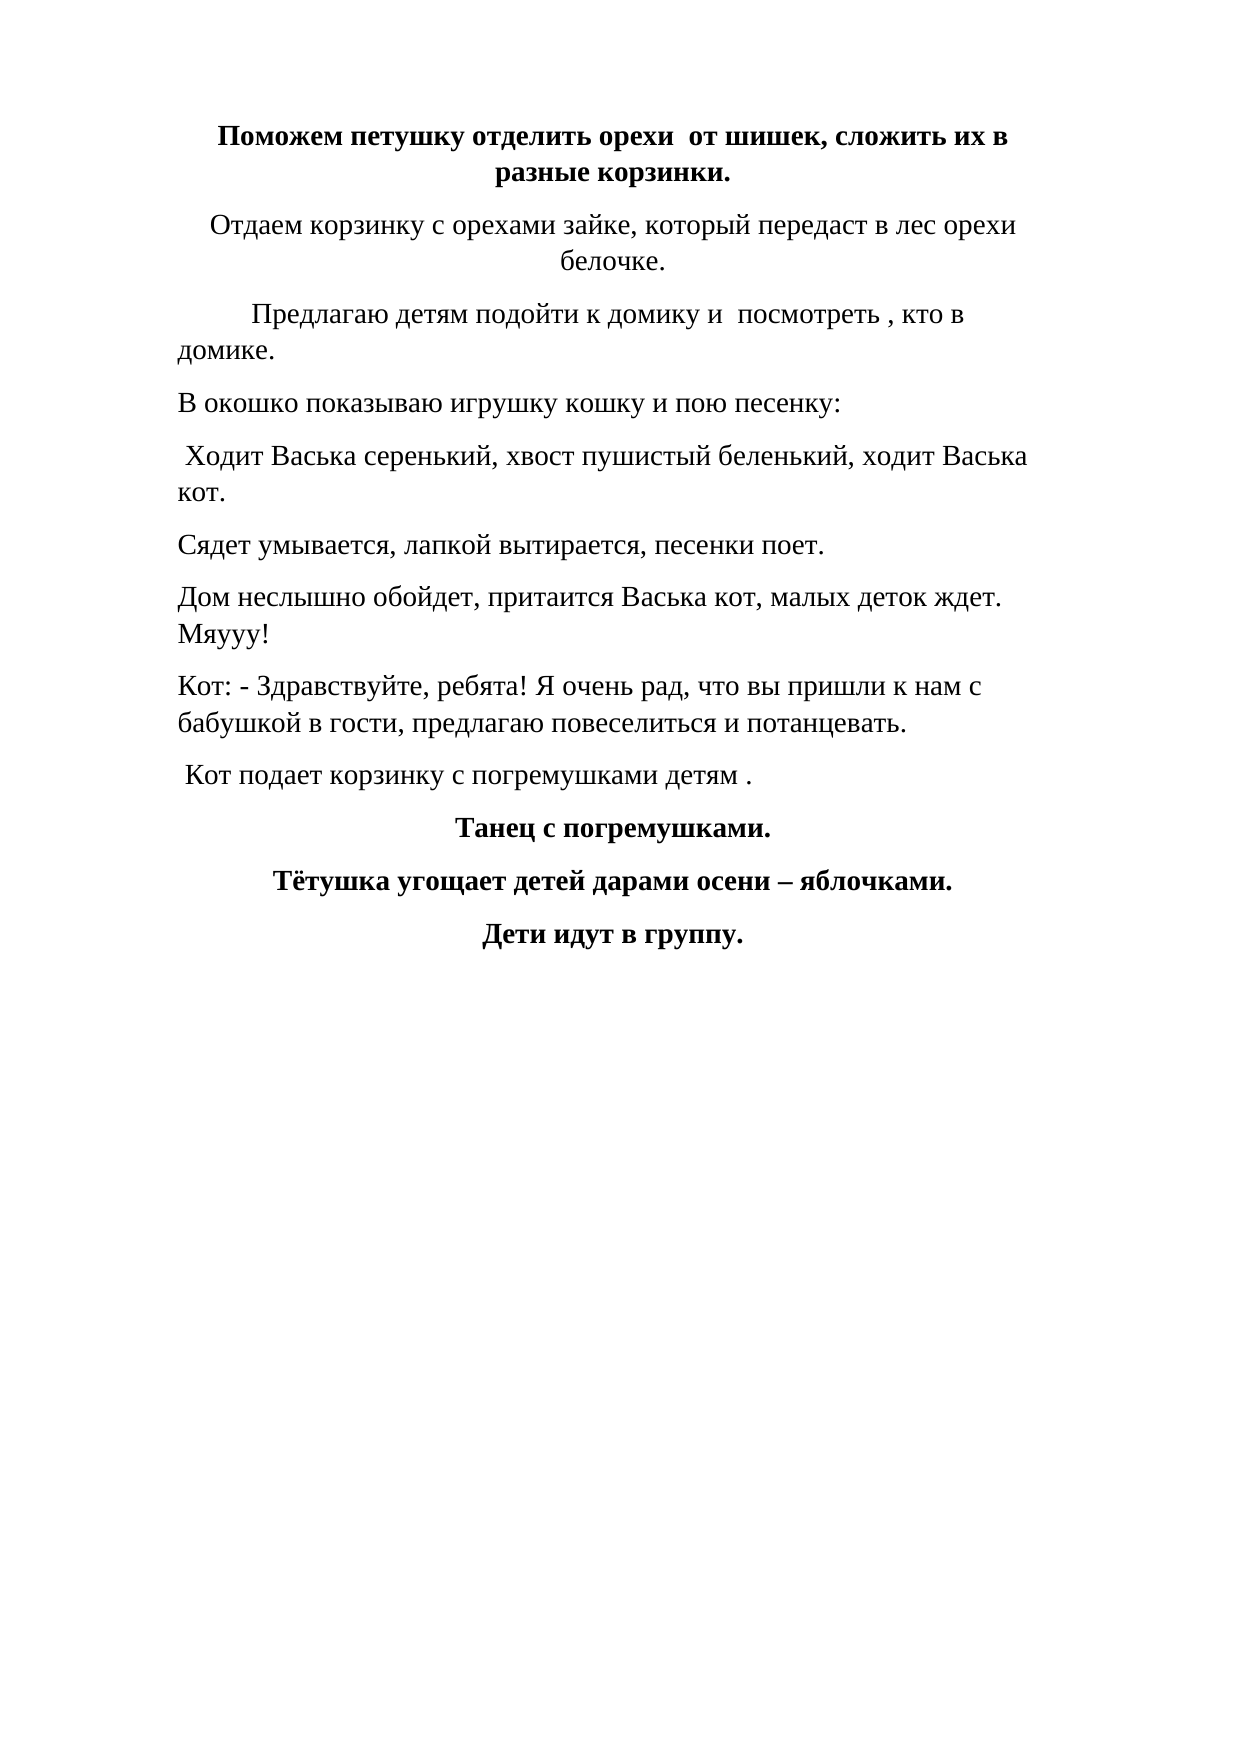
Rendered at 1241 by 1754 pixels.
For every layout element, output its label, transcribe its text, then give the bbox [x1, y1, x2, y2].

text Дом неслышно обойдет, притаится Васька кот, малых деток ждет. Мяууу! [177, 579, 1048, 649]
text Дети идут в группу. [177, 916, 1048, 949]
text Сядет умывается, лапкой вытирается, песенки поет. [177, 527, 1048, 560]
text В окошко показываю игрушку кошку и пою песенку: [177, 385, 1048, 418]
text Ходит Васька серенький, хвост пушистый беленький, ходит Васька кот. [177, 438, 1048, 507]
text Кот: - Здравствуйте, ребята! Я очень рад, что вы пришли к нам с бабушкой в гости, предлагаю повеселиться и потанцевать. [177, 668, 1048, 738]
text Кот подает корзинку с погремушками детям . [177, 757, 1048, 791]
text Поможем петушку отделить орехи от шишек, сложить их в разные корзинки. [177, 118, 1048, 188]
text Танец с погремушками. [177, 810, 1048, 844]
text Отдаем корзинку с орехами зайке, который передаст в лес орехи белочке. [177, 207, 1048, 277]
text Тётушка угощает детей дарами осени – яблочками. [177, 863, 1048, 897]
text Предлагаю детям подойти к домику и посмотреть , кто в домике. [177, 296, 1048, 366]
